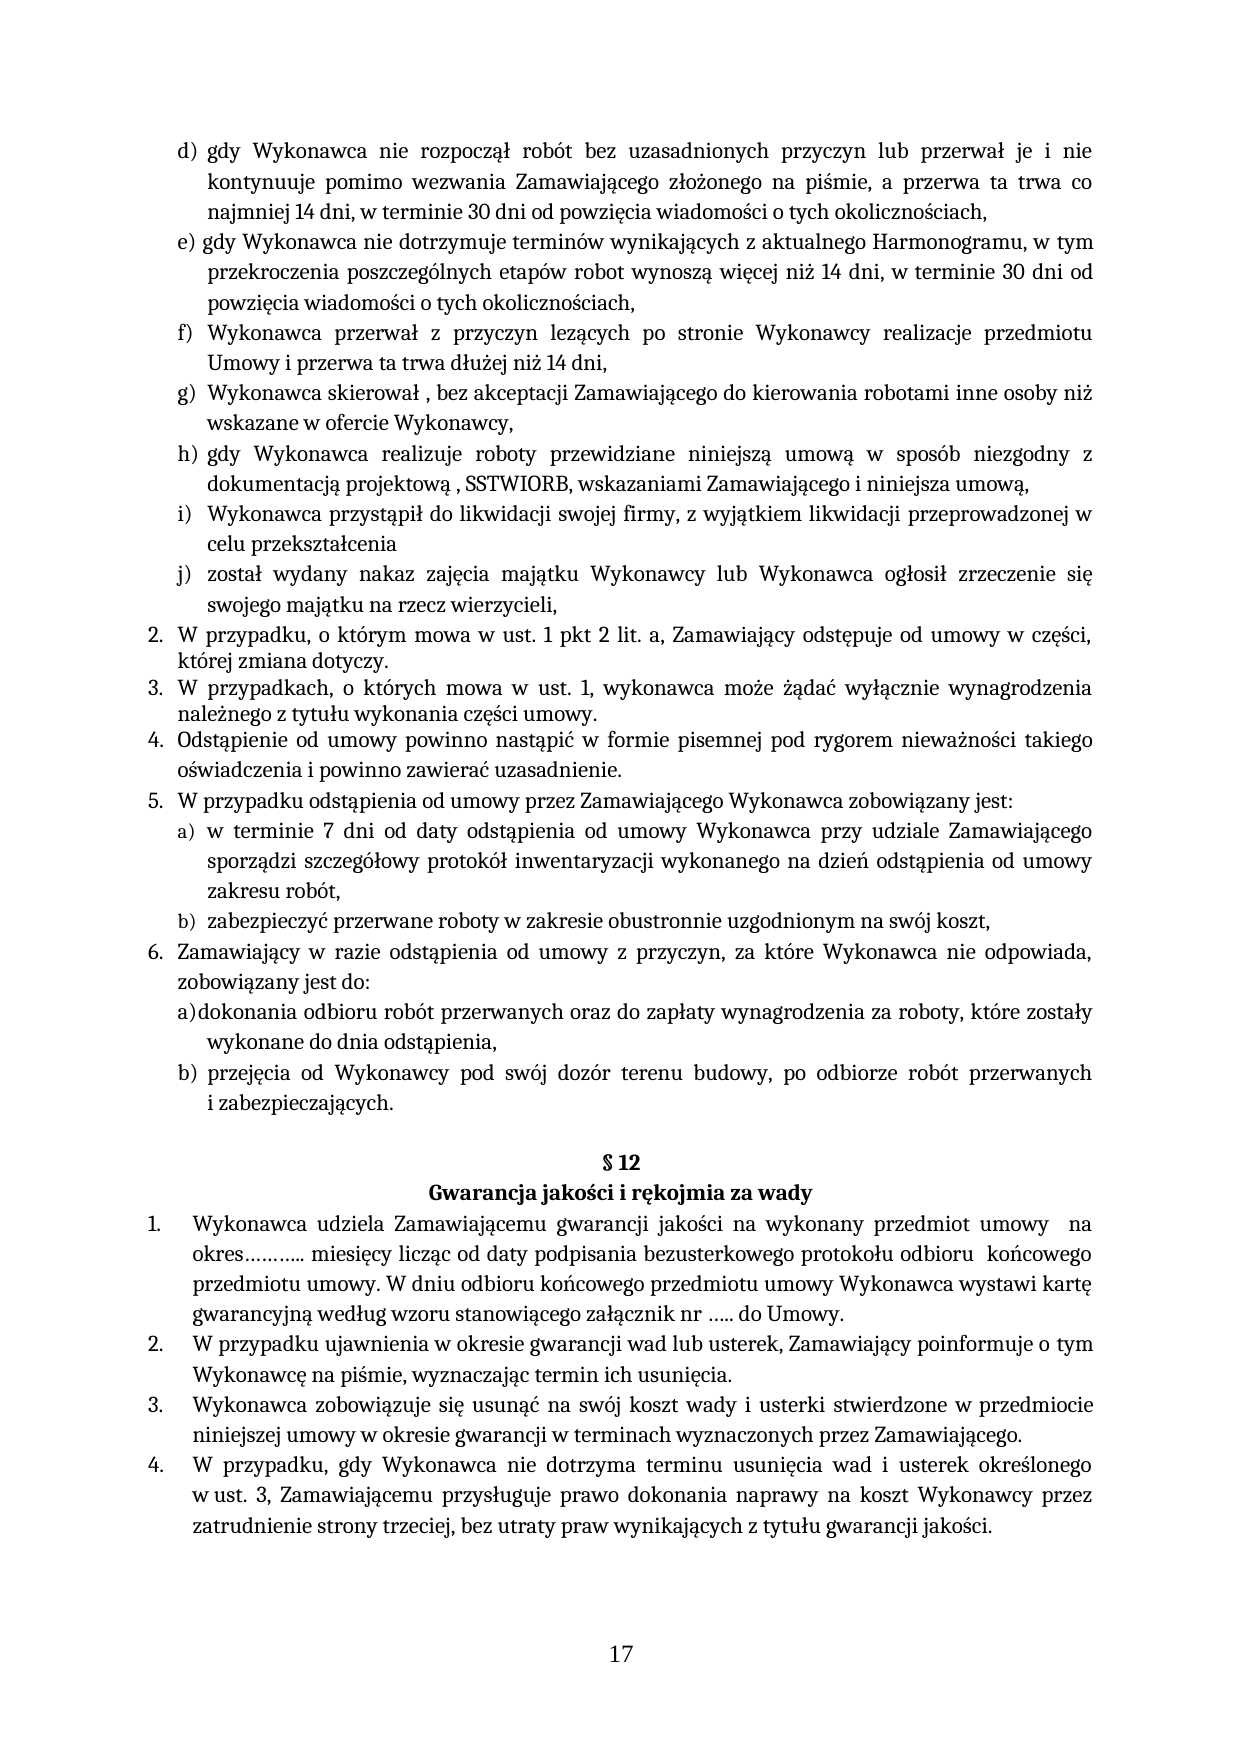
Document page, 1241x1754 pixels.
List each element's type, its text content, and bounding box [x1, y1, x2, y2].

text i) Wykonawca przystąpił do likwidacji swojej firmy, z wyjątkiem likwidacji przeprowadzonej w celu przekształcenia [177, 501, 1093, 557]
text g) Wykonawca skierował , bez akceptacji Zamawiającego do kierowania robotami inne osoby niż wskazane w ofercie Wykonawcy, [177, 380, 1093, 437]
list W przypadku ujawnienia w okresie gwarancji wad lub usterek, Zamawiający poinformuje o tym Wykonawcę na piśmie, wyznaczając termin ich usunięcia. [148, 1331, 1093, 1388]
text 3. W przypadkach, o których mowa w ust. 1, wykonawca może żądać wyłącznie wynagrodzenia należnego z tytułu wykonania części umowy. [148, 674, 1093, 727]
text e) gdy Wykonawca nie dotrzymuje terminów wynikających z aktualnego Harmonogramu, w tym przekroczenia poszczególnych etapów robot wynoszą więcej niż 14 dni, w terminie 30 dni od powzięcia wiadomości o tych okolicznościach, [177, 229, 1093, 316]
text Gwarancja jakości i rękojmia za wady [148, 1180, 1093, 1207]
list zabezpieczyć przerwane roboty w zakresie obustronnie uzgodnionym na swój koszt, [177, 908, 1093, 935]
text h) gdy Wykonawca realizuje roboty przewidziane niniejszą umową w sposób niezgodny z dokumentacją projektową , SSTWIORB, wskazaniami Zamawiającego i niniejsza umową, [177, 440, 1093, 497]
list dokonania odbioru robót przerwanych oraz do zapłaty wynagrodzenia za roboty, które zostały wykonane do dnia odstąpienia, [177, 999, 1093, 1056]
text 5. W przypadku odstąpienia od umowy przez Zamawiającego Wykonawca zobowiązany jest: [148, 787, 1093, 814]
list w terminie 7 dni od daty odstąpienia od umowy Wykonawca przy udziale Zamawiającego sporządzi szczegółowy protokół inwentaryzacji wykonanego na dzień odstąpienia od umowy zakresu robót, [177, 818, 1093, 904]
text f) Wykonawca przerwał z przyczyn lezących po stronie Wykonawcy realizacje przedmiotu Umowy i przerwa ta trwa dłużej niż 14 dni, [177, 319, 1093, 376]
list Wykonawca udziela Zamawiającemu gwarancji jakości na wykonany przedmiot umowy na okres……….. miesięcy licząc od daty podpisania bezusterkowego protokołu odbioru końcowego przedmiotu umowy. W dniu odbioru końcowego przedmiotu umowy Wykonawca wystawi kartę gwarancyjną według wzoru stanowiącego załącznik nr ….. do Umowy. [148, 1210, 1093, 1327]
list przejęcia od Wykonawcy pod swój dozór terenu budowy, po odbiorze robót przerwanych i zabezpieczających. [177, 1059, 1093, 1116]
text § 12 [148, 1150, 1093, 1176]
text 6. Zamawiający w razie odstąpienia od umowy z przyczyn, za które Wykonawca nie odpowiada, zobowiązany jest do: [148, 938, 1093, 995]
list Wykonawca zobowiązuje się usunąć na swój koszt wady i usterki stwierdzone w przedmiocie niniejszej umowy w okresie gwarancji w terminach wyznaczonych przez Zamawiającego. [148, 1392, 1093, 1448]
list W przypadku, gdy Wykonawca nie dotrzyma terminu usunięcia wad i usterek określonego w ust. 3, Zamawiającemu przysługuje prawo dokonania naprawy na koszt Wykonawcy przez zatrudnienie strony trzeciej, bez utraty praw wynikających z tytułu gwarancji jakości. [148, 1452, 1093, 1539]
text d) gdy Wykonawca nie rozpoczął robót bez uzasadnionych przyczyn lub przerwał je i nie kontynuuje pomimo wezwania Zamawiającego złożonego na piśmie, a przerwa ta trwa co najmniej 14 dni, w terminie 30 dni od powzięcia wiadomości o tych okolicznościach, [177, 138, 1093, 225]
text j) został wydany nakaz zajęcia majątku Wykonawcy lub Wykonawca ogłosił zrzeczenie się swojego majątku na rzecz wierzycieli, [177, 561, 1093, 618]
text 4. Odstąpienie od umowy powinno nastąpić w formie pisemnej pod rygorem nieważności takiego oświadczenia i powinno zawierać uzasadnienie. [148, 727, 1093, 784]
text 2. W przypadku, o którym mowa w ust. 1 pkt 2 lit. a, Zamawiający odstępuje od umowy w części, której zmiana dotyczy. [148, 622, 1093, 674]
